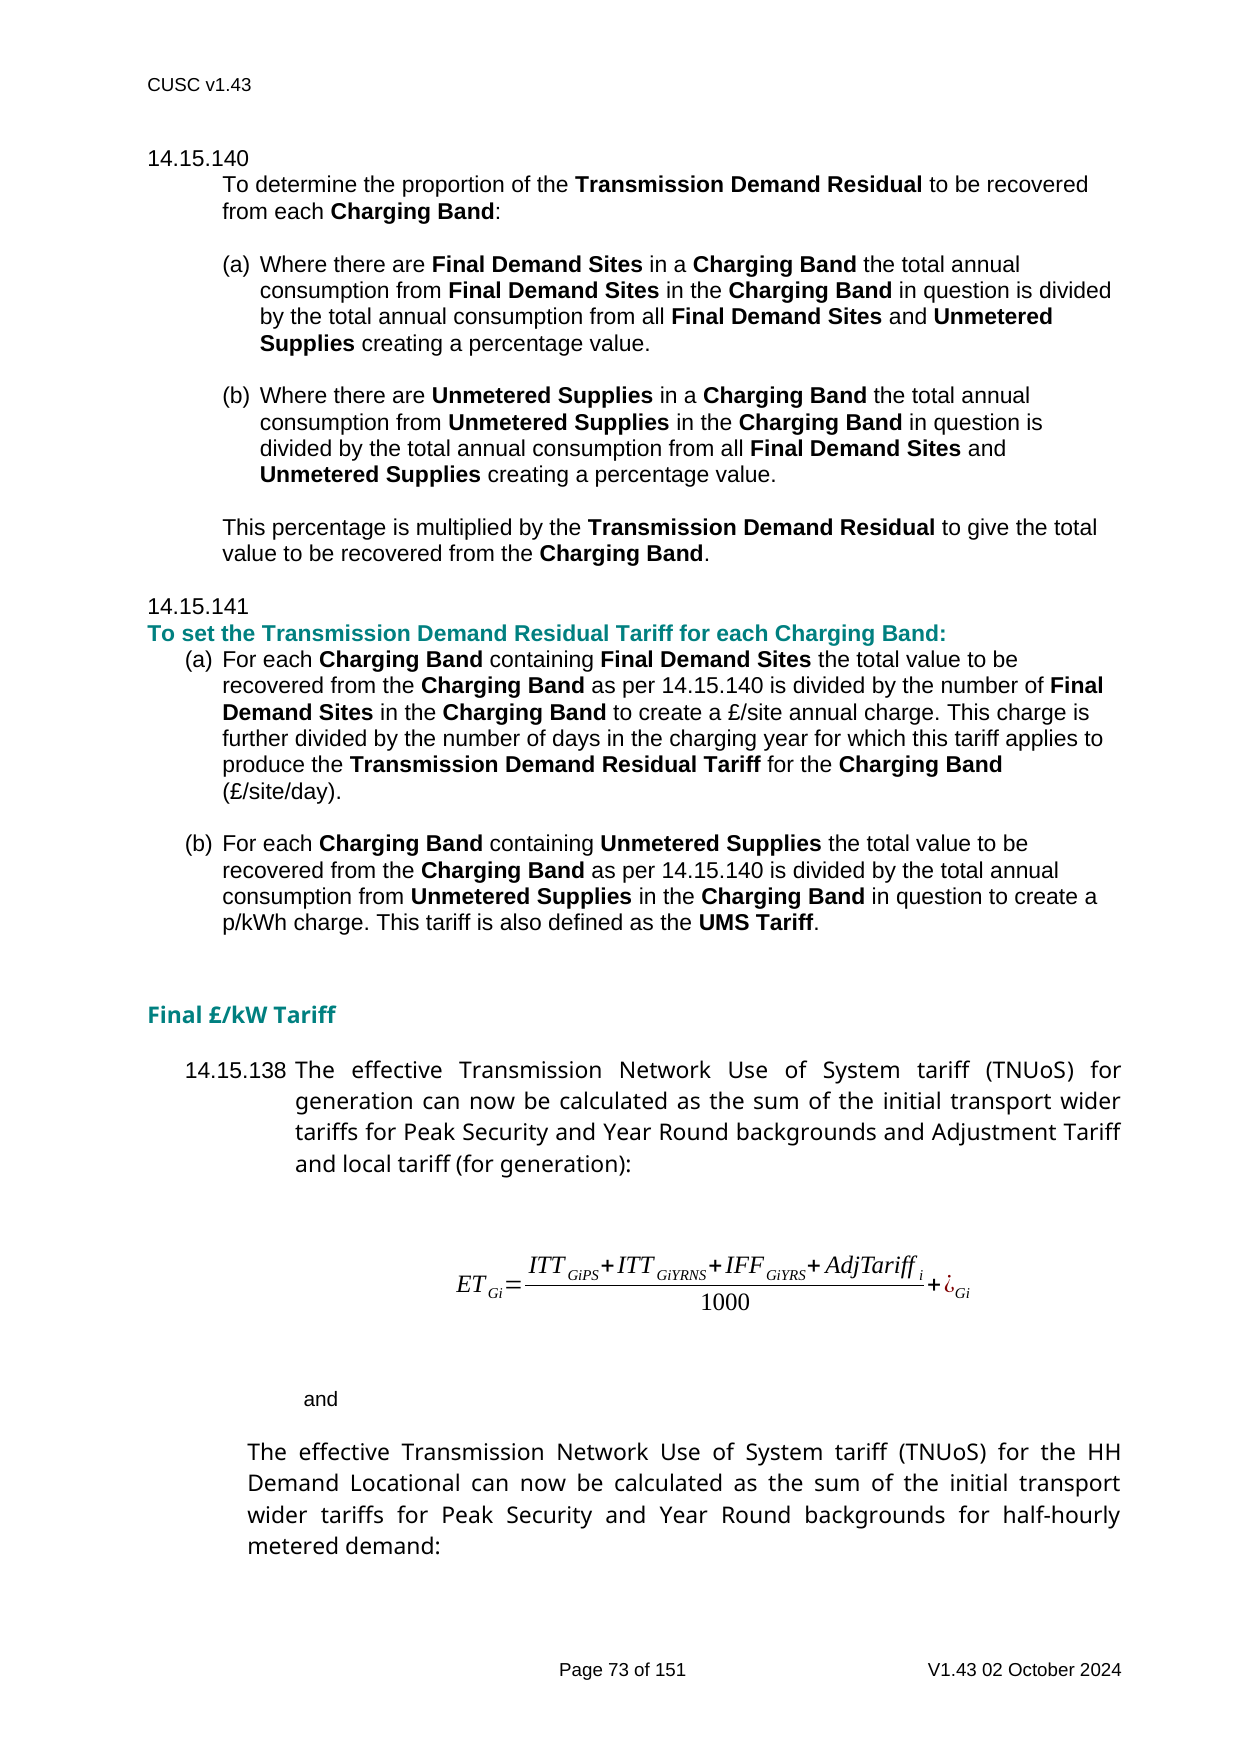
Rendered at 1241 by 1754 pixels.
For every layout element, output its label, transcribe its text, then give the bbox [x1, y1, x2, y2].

text 14.15.141 [147, 593, 1121, 619]
list For each Charging Band containing Final Demand Sites the total value to be recovered from the Charging Band as per 14.15.140 is divided by the number of Final Demand Sites in the Charging Band to create a £/site annual charge. This charge is further divided by the number of days in the charging year for which this tariff applies to produce the Transmission Demand Residual Tariff for the Charging Band (£/site/day). [184, 646, 1121, 804]
list Where there are Final Demand Sites in a Charging Band the total annual consumption from Final Demand Sites in the Charging Band in question is divided by the total annual consumption from all Final Demand Sites and Unmetered Supplies creating a percentage value. [222, 251, 1121, 356]
text The effective Transmission Network Use of System tariff (TNUoS) for the HH Demand Locational can now be calculated as the sum of the initial transport wider tariffs for Peak Security and Year Round backgrounds for half-hourly metered demand: [247, 1436, 1121, 1561]
text To determine the proportion of the Transmission Demand Residual to be recovered from each Charging Band: [222, 171, 1121, 224]
subtitle To set the Transmission Demand Residual Tariff for each Charging Band: [147, 619, 1121, 646]
list Where there are Unmetered Supplies in a Charging Band the total annual consumption from Unmetered Supplies in the Charging Band in question is divided by the total annual consumption from all Final Demand Sites and Unmetered Supplies creating a percentage value. [222, 382, 1121, 488]
text This percentage is multiplied by the Transmission Demand Residual to give the total value to be recovered from the Charging Band. [222, 514, 1121, 567]
list For each Charging Band containing Unmetered Supplies the total value to be recovered from the Charging Band as per 14.15.140 is divided by the total annual consumption from Unmetered Supplies in the Charging Band in question to create a p/kWh charge. This tariff is also defined as the UMS Tariff. [184, 830, 1121, 936]
text 14.15.140 [147, 145, 1121, 171]
list The effective Transmission Network Use of System tariff (TNUoS) for generation can now be calculated as the sum of the initial transport wider tariffs for Peak Security and Year Round backgrounds and Adjustment Tariff and local tariff (for generation): [184, 1054, 1121, 1179]
text and [297, 1387, 1121, 1411]
subtitle Final £/kW Tariff [147, 998, 1121, 1030]
